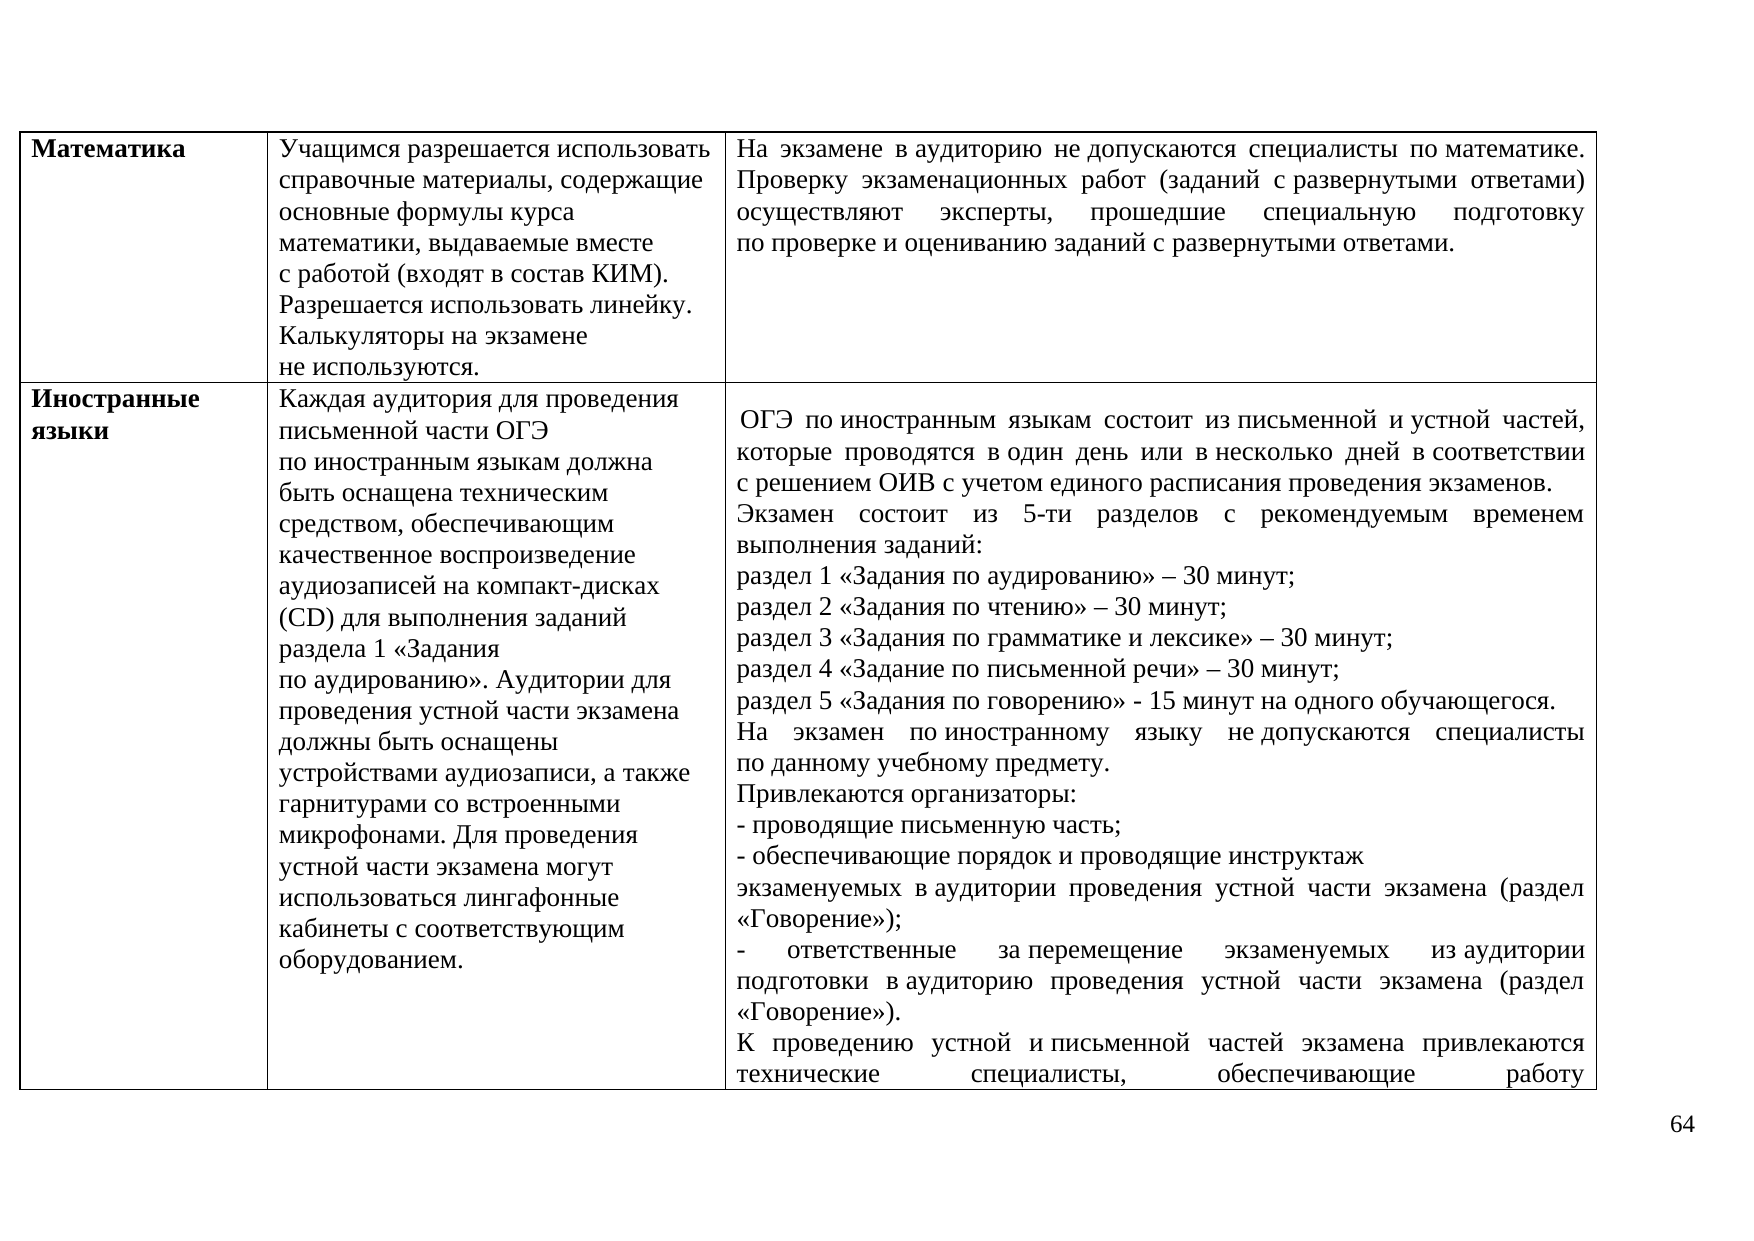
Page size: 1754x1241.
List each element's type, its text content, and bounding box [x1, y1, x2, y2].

table_cell На экзамене в аудиторию не допускаются специалисты по математике. Проверку экзаменационных работ (заданий с развернутыми ответами) осуществляют эксперты, прошедшие специальную подготовку по проверке и оцениванию заданий с развернутыми ответами. [726, 133, 1596, 382]
table_cell Математика [21, 133, 267, 382]
table_cell Иностранные языки [21, 383, 267, 1089]
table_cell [726, 383, 1596, 1089]
table_cell Учащимся разрешается использовать справочные материалы, содержащие основные формулы курса математики, выдаваемые вместе с работой (входят в состав КИМ). Разрешается использовать линейку. Калькуляторы на экзамене не используются. [268, 133, 725, 382]
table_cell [268, 383, 725, 1089]
